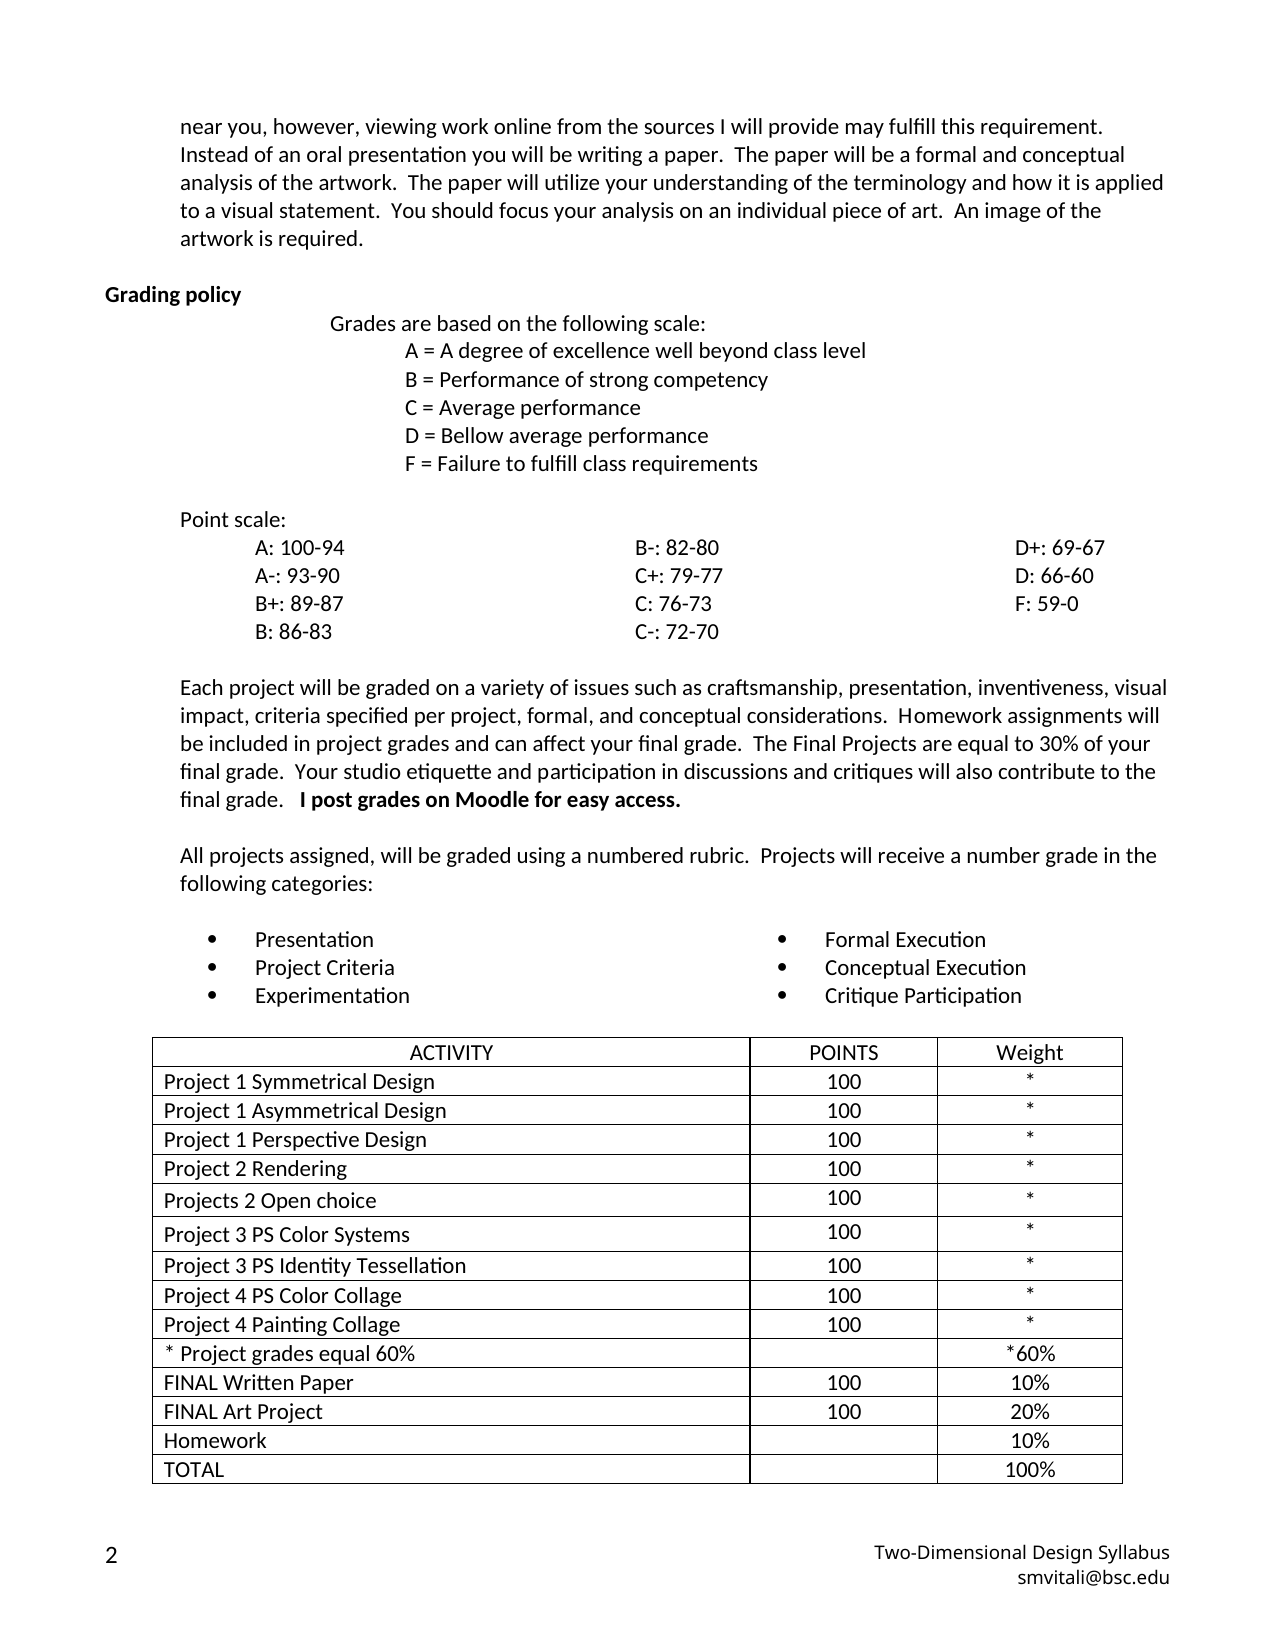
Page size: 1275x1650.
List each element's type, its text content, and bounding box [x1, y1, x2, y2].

text F = Failure to fulfill class requirements [386, 449, 1170, 477]
table_cell 100% [938, 1455, 1122, 1483]
text All projects assigned, will be graded using a numbered rubric. Projects will receive a number grade in the following categories: [180, 841, 1170, 897]
table_cell [751, 1339, 937, 1367]
table_header Weight [938, 1038, 1122, 1066]
table_cell Project 4 PS Color Collage [153, 1281, 749, 1309]
list Project Criteria [105, 953, 600, 981]
table_cell * [938, 1125, 1122, 1153]
text D = Bellow average performance [386, 421, 1170, 449]
table_cell 100 [751, 1252, 937, 1280]
table_cell Project 3 PS Color Systems [153, 1217, 749, 1251]
table_cell 100 [751, 1281, 937, 1309]
table_cell * Project grades equal 60% [153, 1339, 749, 1367]
table_cell Project 1 Symmetrical Design [153, 1067, 749, 1095]
table_header ACTIVITY [153, 1038, 749, 1066]
text D+: 69-67 [940, 533, 1170, 561]
text C-: 72-70 [560, 617, 790, 645]
table_cell 10% [938, 1368, 1122, 1396]
list Conceptual Execution [675, 953, 1170, 981]
table_cell 100 [751, 1067, 937, 1095]
text F: 59-0 [940, 589, 1170, 617]
table_cell * [938, 1067, 1122, 1095]
table_cell * [938, 1310, 1122, 1338]
text A = A degree of excellence well beyond class level [105, 337, 1170, 365]
table_cell * [938, 1252, 1122, 1280]
table_cell [751, 1426, 937, 1454]
text B-: 82-80 [560, 533, 790, 561]
list Formal Execution [675, 925, 1170, 953]
table_cell Project 4 Painting Collage [153, 1310, 749, 1338]
table_cell * [938, 1281, 1122, 1309]
table_cell 100 [751, 1125, 937, 1153]
table_cell FINAL Written Paper [153, 1368, 749, 1396]
table_cell Project 1 Perspective Design [153, 1125, 749, 1153]
table_cell 20% [938, 1397, 1122, 1425]
table_cell Project 3 PS Identity Tessellation [153, 1252, 749, 1280]
text Point scale: [105, 505, 1170, 533]
table_cell * [938, 1184, 1122, 1216]
table_cell Projects 2 Open choice [153, 1184, 749, 1216]
table_cell 100 [751, 1217, 937, 1251]
table_header POINTS [751, 1038, 937, 1066]
table_cell 100 [751, 1155, 937, 1182]
text Grades are based on the following scale: [105, 309, 1170, 337]
text B: 86-83 [180, 617, 410, 645]
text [180, 112, 1170, 253]
table_cell * [938, 1096, 1122, 1124]
text A-: 93-90 [105, 561, 410, 589]
table_cell TOTAL [153, 1455, 749, 1483]
table_cell FINAL Art Project [153, 1397, 749, 1425]
table_cell 100 [751, 1096, 937, 1124]
text B+: 89-87 [105, 589, 410, 617]
table_cell *60% [938, 1339, 1122, 1367]
text C = Average performance [386, 393, 1170, 421]
text C+: 79-77 [560, 561, 790, 589]
list Critique Participation [675, 981, 1170, 1009]
table_cell Homework [153, 1426, 749, 1454]
table_cell [751, 1455, 937, 1483]
table_cell * [938, 1217, 1122, 1251]
table_cell 100 [751, 1397, 937, 1425]
list Experimentation [105, 981, 600, 1009]
table_cell Project 1 Asymmetrical Design [153, 1096, 749, 1124]
text A: 100-94 [180, 533, 410, 561]
text B = Performance of strong competency [386, 365, 1170, 393]
table_cell 100 [751, 1368, 937, 1396]
text C: 76-73 [560, 589, 790, 617]
text D: 66-60 [940, 561, 1170, 589]
table_cell * [938, 1155, 1122, 1182]
text Each project will be graded on a variety of issues such as craftsmanship, presentation, inventiveness, visual impact, criteria specified per project, formal, and conceptual considerations. Homework assignments will be included in project grades and can affect your final grade. The Final Projects are equal to 30% of your final grade. Your studio etiquette and participation in discussions and critiques will also contribute to the final grade. I post grades on Moodle for easy access. [180, 673, 1170, 813]
table_cell 10% [938, 1426, 1122, 1454]
list Presentation [105, 925, 600, 953]
text Grading policy [105, 281, 1170, 309]
table_cell Project 2 Rendering [153, 1155, 749, 1182]
table_cell 100 [751, 1310, 937, 1338]
table_cell 100 [751, 1184, 937, 1216]
